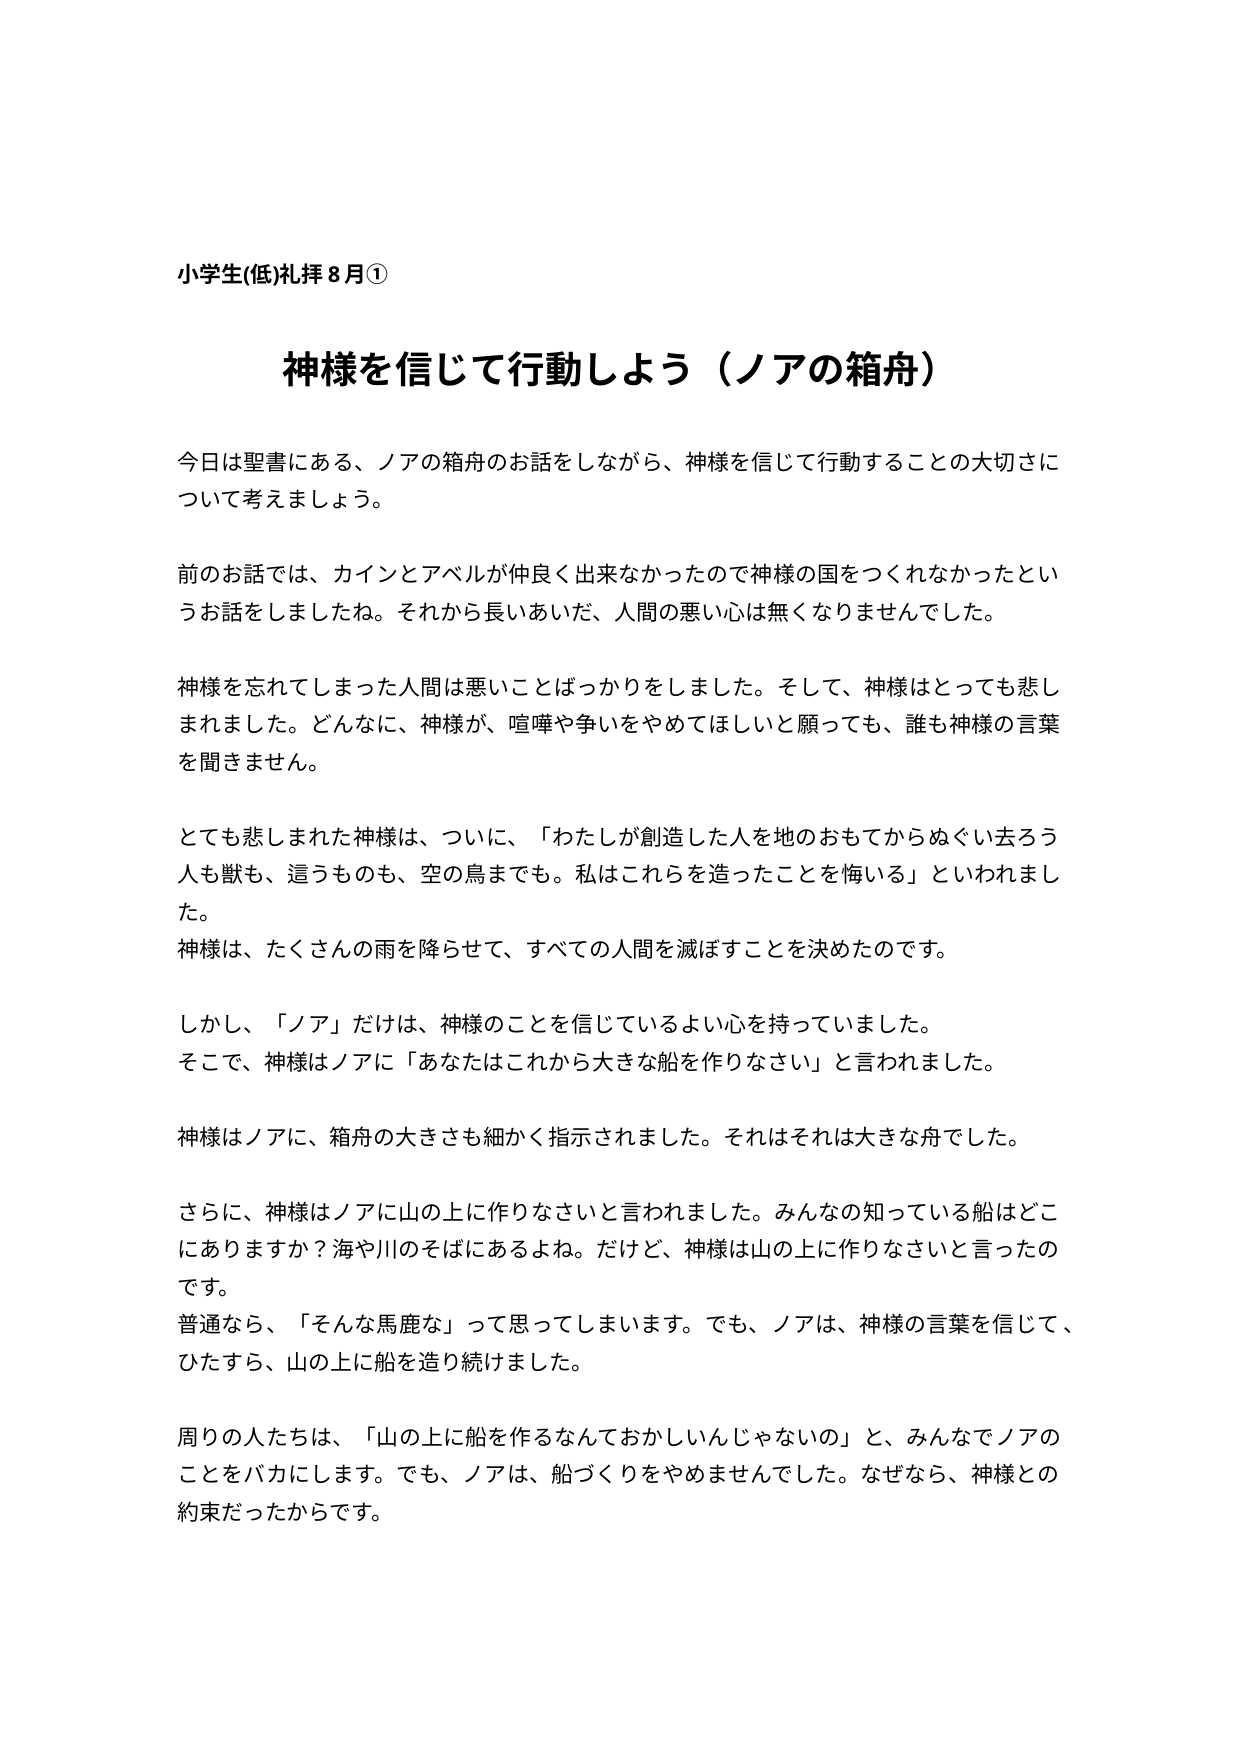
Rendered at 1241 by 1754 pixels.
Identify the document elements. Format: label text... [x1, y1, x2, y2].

text 小学生(低)礼拝8月① [177, 254, 1063, 292]
text 前のお話では、カインとアベルが仲良く出来なかったので神様の国をつくれなかったというお話をしましたね。それから長いあいだ、人間の悪い心は無くなりませんでした。 [177, 554, 1063, 629]
text しかし、「ノア」だけは、神様のことを信じているよい心を持っていました。 [177, 1004, 1063, 1042]
text 神様を信じて行動しよう（ノアの箱舟） [177, 329, 1063, 404]
text 普通なら、「そんな馬鹿な」って思ってしまいます。でも、ノアは、神様の言葉を信じて、ひたすら、山の上に船を造り続けました。 [177, 1304, 1063, 1379]
text 周りの人たちは、「山の上に船を作るなんておかしいんじゃないの」と、みんなでノアのことをバカにします。でも、ノアは、船づくりをやめませんでした。なぜなら、神様との約束だったからです。 [177, 1417, 1063, 1529]
text 神様を忘れてしまった人間は悪いことばっかりをしました。そして、神様はとっても悲しまれました。どんなに、神様が、喧嘩や争いをやめてほしいと願っても、誰も神様の言葉を聞きません。 [177, 667, 1063, 779]
text 神様は、たくさんの雨を降らせて、すべての人間を滅ぼすことを決めたのです。 [177, 929, 1063, 967]
text 神様はノアに、箱舟の大きさも細かく指示されました。それはそれは大きな舟でした。 [177, 1117, 1063, 1154]
text とても悲しまれた神様は、ついに、「わたしが創造した人を地のおもてからぬぐい去ろう。人も獣も、這うものも、空の鳥までも。私はこれらを造ったことを悔いる」といわれました。 [177, 817, 1063, 929]
text そこで、神様はノアに「あなたはこれから大きな船を作りなさい」と言われました。 [177, 1042, 1063, 1079]
text 今日は聖書にある、ノアの箱舟のお話をしながら、神様を信じて行動することの大切さについて考えましょう。 [177, 442, 1063, 517]
text さらに、神様はノアに山の上に作りなさいと言われました。みんなの知っている船はどこにありますか？海や川のそばにあるよね。だけど、神様は山の上に作りなさいと言ったのです。 [177, 1192, 1063, 1304]
